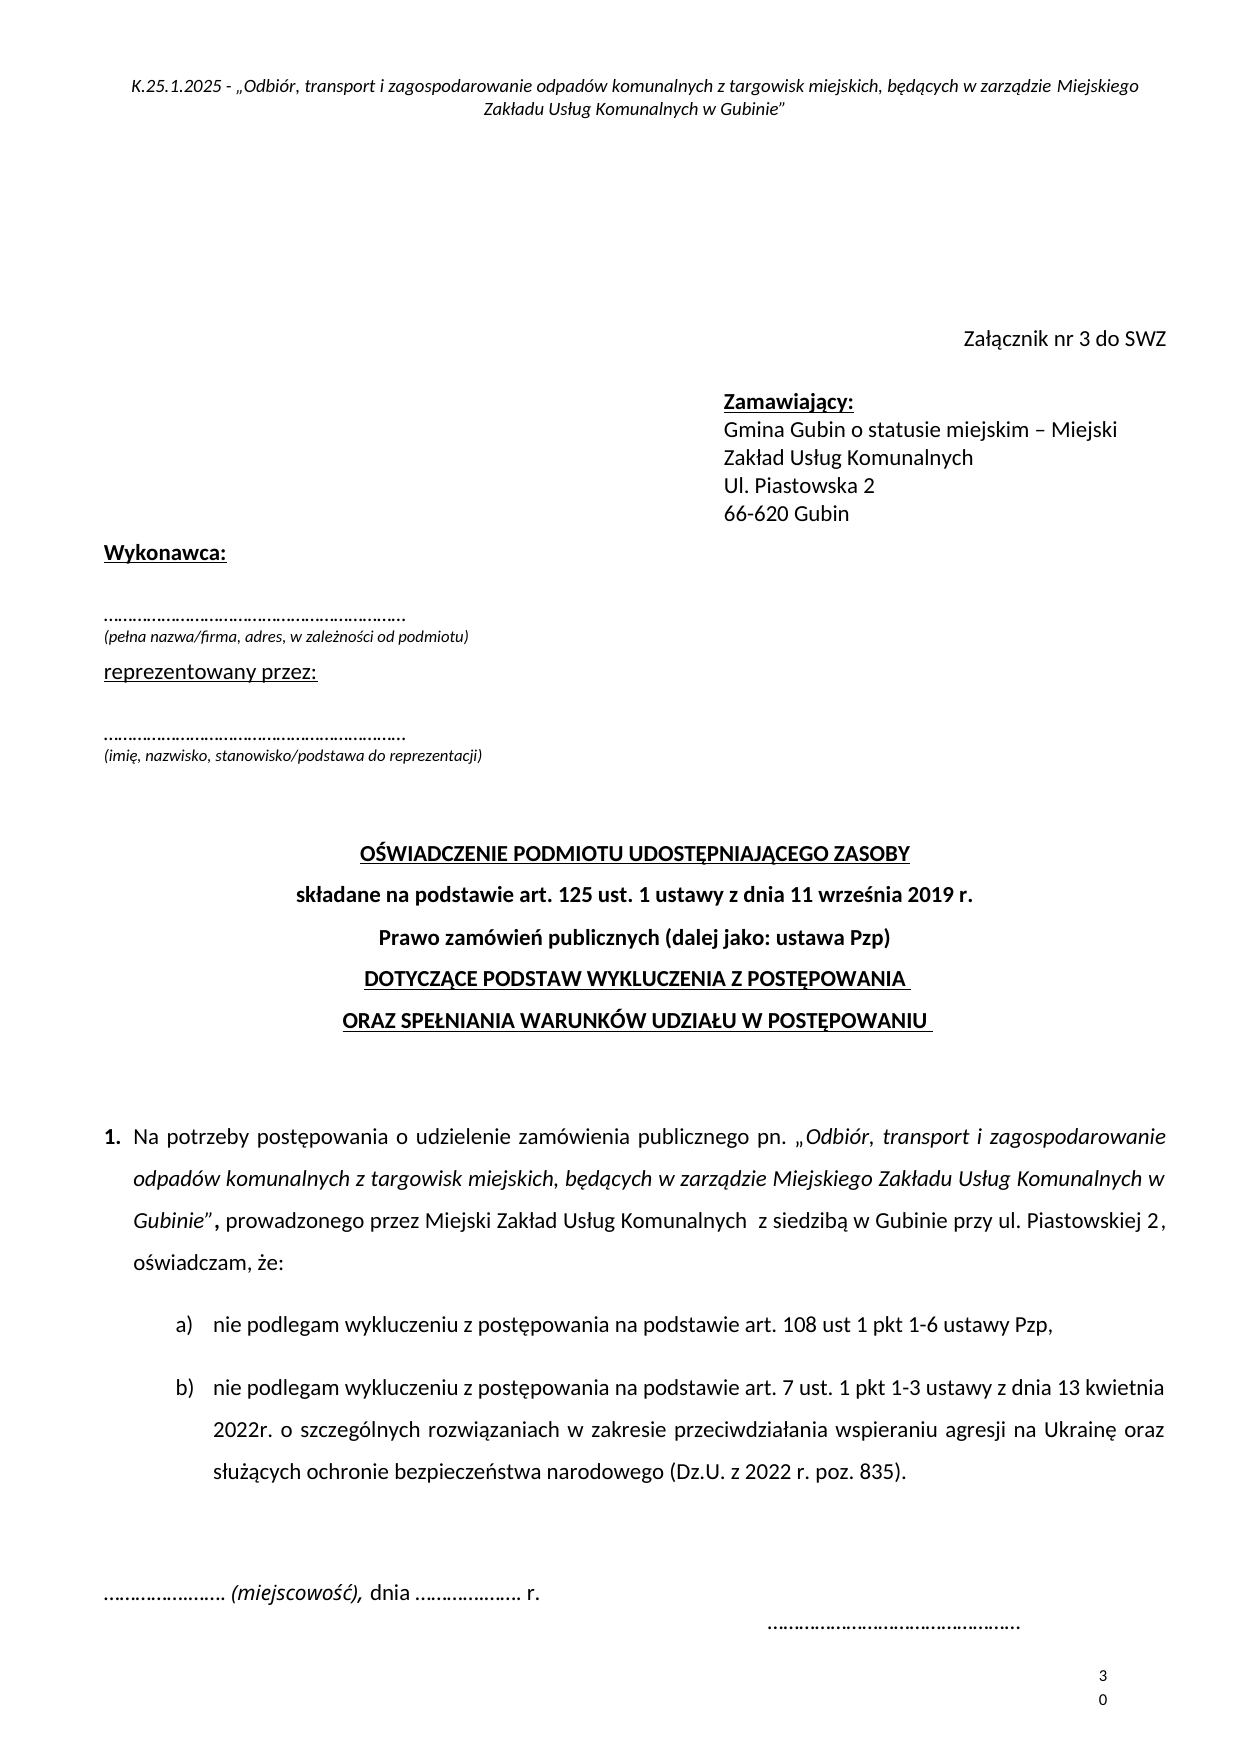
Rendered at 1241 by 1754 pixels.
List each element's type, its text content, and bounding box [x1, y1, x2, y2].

text DOTYCZĄCE PODSTAW WYKLUCZENIA Z POSTĘPOWANIA [103, 964, 1166, 993]
text Wykonawca: [103, 538, 1166, 566]
text (imię, nazwisko, stanowisko/podstawa do reprezentacji) [103, 745, 691, 765]
text 66-620 Gubin [650, 499, 1166, 527]
text Prawo zamówień publicznych (dalej jako: ustawa Pzp) [103, 923, 1166, 951]
text Zamawiający: [650, 387, 1166, 415]
text ……………………………………………………… [103, 720, 546, 745]
list nie podlegam wykluczeniu z postępowania na podstawie art. 7 ust. 1 pkt 1-3 ustawy z dnia 13 kwietnia 2022r. o szczególnych rozwiązaniach w zakresie przeciwdziałania wspieraniu agresji na Ukrainę oraz służących ochronie bezpieczeństwa narodowego (Dz.U. z 2022 r. poz. 835). [175, 1373, 1166, 1485]
text Gmina Gubin o statusie miejskim – Miejski Zakład Usług Komunalnych [724, 415, 1166, 471]
list Na potrzeby postępowania o udzielenie zamówienia publicznego pn. „Odbiór, transport i zagospodarowanie odpadów komunalnych z targowisk miejskich, będących w zarządzie Miejskiego Zakładu Usług Komunalnych w Gubinie”, prowadzonego przez Miejski Zakład Usług Komunalnych z siedzibą w Gubinie przy ul. Piastowskiej 2, oświadczam, że: [103, 1122, 1166, 1276]
list nie podlegam wykluczeniu z postępowania na podstawie art. 108 ust 1 pkt 1-6 ustawy Pzp, [175, 1311, 1166, 1338]
text ……………………………………………………… [103, 601, 972, 626]
text Załącznik nr 3 do SWZ [650, 324, 1166, 353]
text (pełna nazwa/firma, adres, w zależności od podmiotu) [103, 626, 972, 646]
text ORAZ SPEŁNIANIA WARUNKÓW UDZIAŁU W POSTĘPOWANIU [103, 1007, 1166, 1034]
text OŚWIADCZENIE PODMIOTU UDOSTĘPNIAJĄCEGO ZASOBY [103, 839, 1166, 867]
text Ul. Piastowska 2 [650, 471, 1166, 499]
text ………………………………………… [767, 1607, 1166, 1635]
text reprezentowany przez: [103, 657, 1166, 685]
text składane na podstawie art. 125 ust. 1 ustawy z dnia 11 września 2019 r. [103, 881, 1166, 909]
text …………….……. (miejscowość), dnia ………….……. r. [103, 1576, 1166, 1607]
